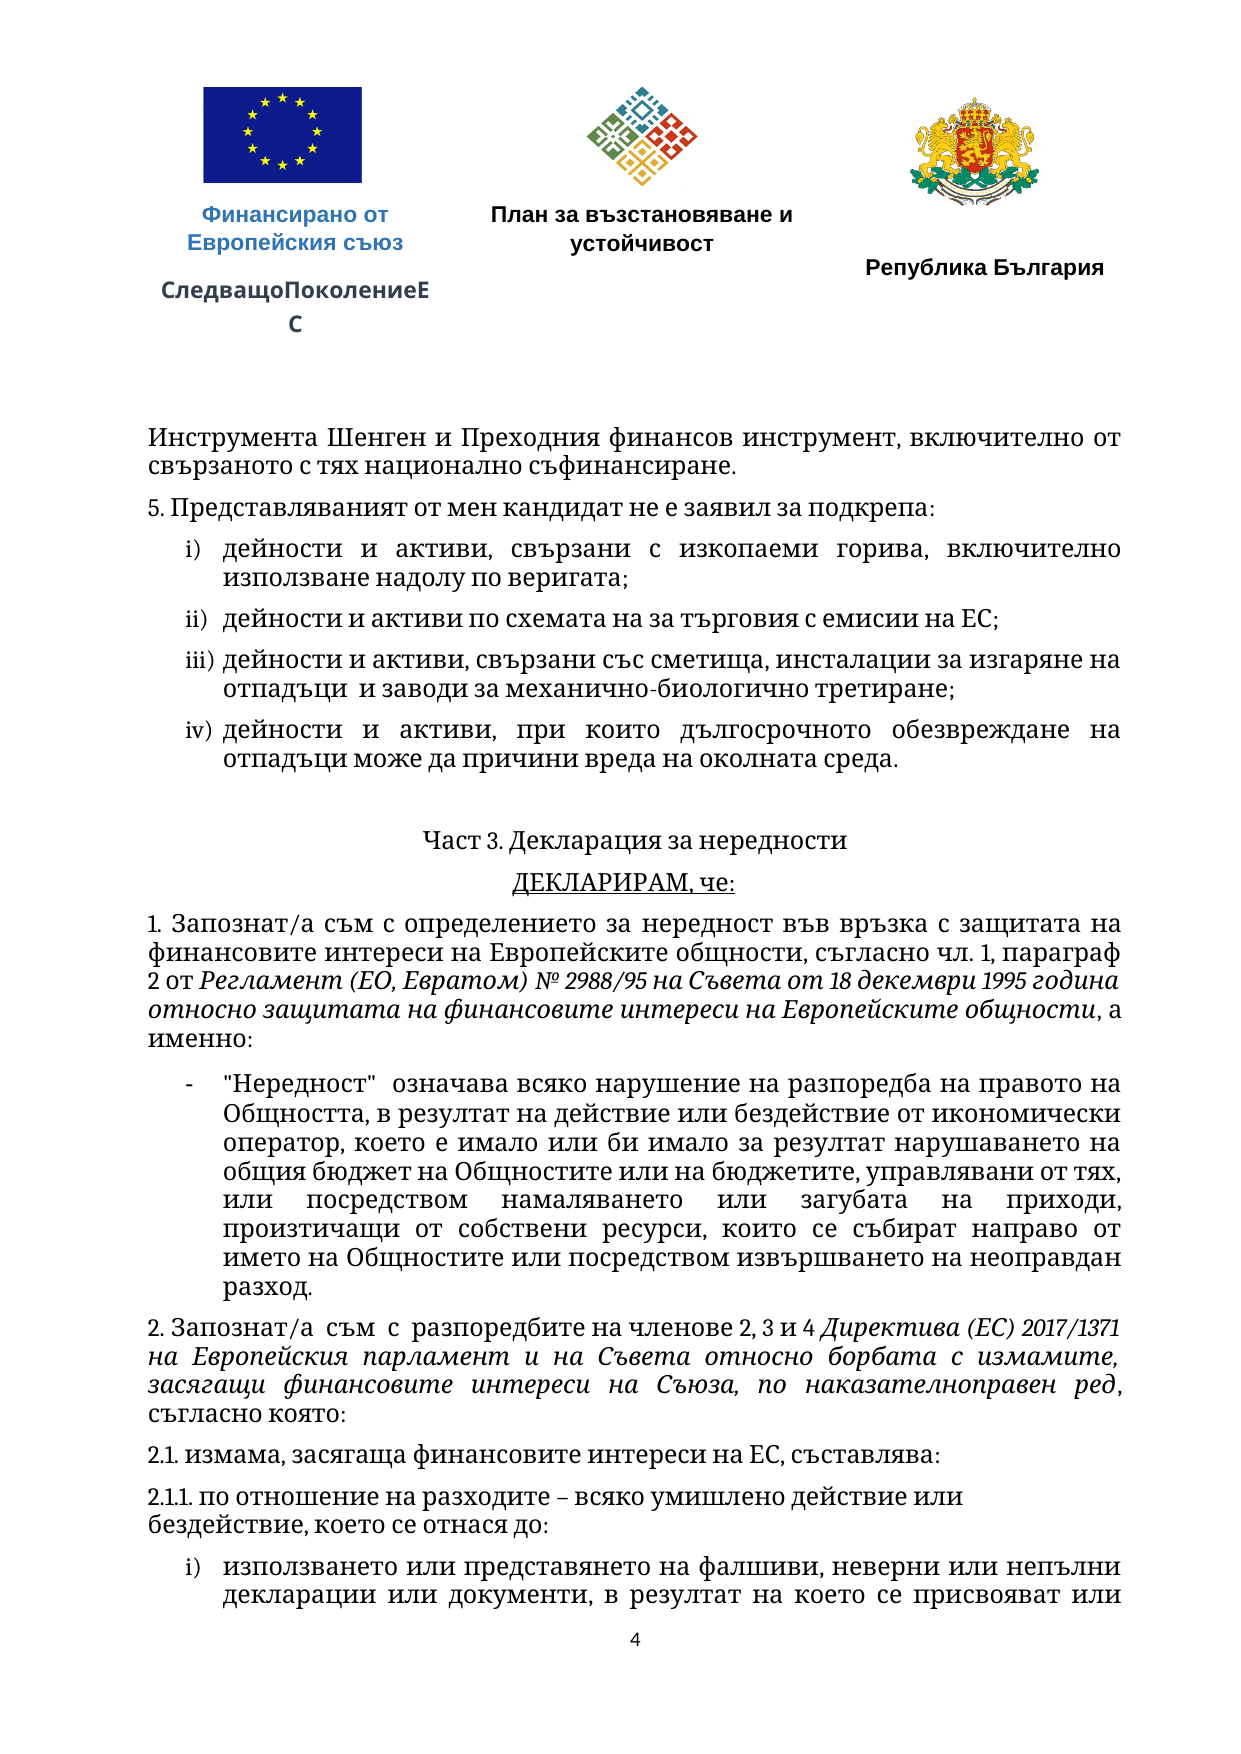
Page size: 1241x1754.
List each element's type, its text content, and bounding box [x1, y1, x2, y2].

text 2. Запознат/а съм с разпоредбите на членове 2, 3 и 4 Директива (ЕС) 2017/1371 на Европейския парламент и на Съвета относно борбата с измамите, засягащи финансовите интереси на Съюза, по наказателноправен ред, съгласно която: [148, 1314, 1122, 1429]
picture [585, 86, 698, 187]
list дейности и активи, при които дългосрочното обезвреждане на отпадъци може да причини вреда на околната среда. [185, 716, 1122, 773]
text 2.1.1. по отношение на разходите – всяко умишлено действие или бездействие, което се отнася до: [148, 1482, 1122, 1540]
text 5. Представляваният от мен кандидат не е заявил за подкрепа: [148, 493, 1122, 522]
list дейности и активи, свързани със сметища, инсталации за изгаряне на отпадъци и заводи за механично-биологично третиране; [185, 646, 1122, 703]
text 2.1. измама, засягаща финансовите интереси на ЕС, съставлява: [148, 1441, 1122, 1470]
list дейности и активи, свързани с изкопаеми горива, включително използване надолу по веригата; [185, 535, 1122, 592]
text Част 3. Декларация за нередности [148, 827, 1122, 856]
picture [200, 87, 365, 186]
text ДЕКЛАРИРАМ, че: [148, 868, 1100, 897]
picture [909, 96, 1040, 206]
list дейности и активи по схемата на за търговия с емисии на ЕС; [185, 605, 1122, 633]
list "Нередност" означава всяко нарушение на разпоредба на правото на Общността, в резултат на действие или бездействие от икономически оператор, което е имало или би имало за резултат нарушаването на общия бюджет на Общностите или на бюджетите, управлявани от тях, или посредством намаляването или загубата на приходи, произтичащи от собствени ресурси, които се събират направо от името на Общностите или посредством извършването на неоправдан разход. [185, 1066, 1122, 1301]
text 1. Запознат/а съм с определението за нередност във връзка с защитата на финансовите интереси на Европейските общности, съгласно чл. 1, параграф 2 от Регламент (ЕО, Евратом) № 2988/95 на Съвета от 18 декември 1995 година относно защитата на финансовите интереси на Европейските общности, а именно: [148, 910, 1122, 1053]
